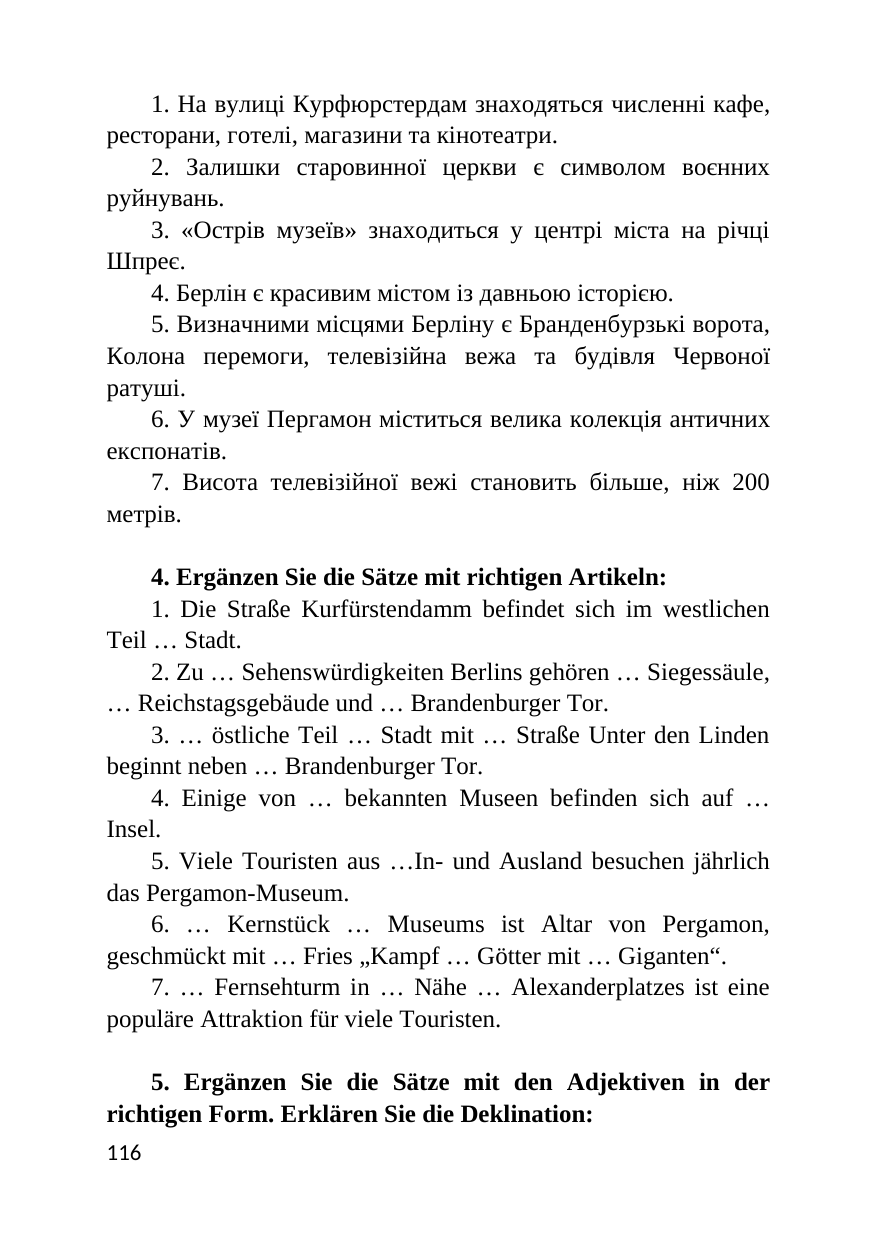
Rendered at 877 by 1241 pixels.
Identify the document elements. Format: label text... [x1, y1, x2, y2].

text 2. Zu … Sehenswürdigkeiten Berlins gehören … Siegessäule, … Reichstagsgebäude und … Brandenburger Tor. [106, 657, 771, 717]
text 5. Viele Touristen aus …In- und Ausland besuchen jährlich das Pergamon-Museum. [106, 846, 771, 906]
text 1. На вулиці Курфюрстердам знаходяться численні кафе, ресторани, готелі, магазини та кінотеатри. [106, 89, 771, 149]
text 6. У музеї Пергамон міститься велика колекція античних експонатів. [106, 404, 771, 464]
text 5. Визначними місцями Берліну є Бранденбурзькі ворота, Колона перемоги, телевізійна вежа та будівля Червоної ратуші. [106, 309, 771, 401]
text 6. … Kernstück … Museums ist Altar von Pergamon, geschmückt mit … Fries „Kampf … Götter mit … Giganten“. [106, 909, 771, 969]
text 3. «Острів музеїв» знаходиться у центрі міста на річці Шпреє. [106, 215, 771, 275]
text 2. Залишки старовинної церкви є символом воєнних руйнувань. [106, 152, 771, 212]
text 7. … Fernsehturm in … Nähe … Alexanderplatzes ist eine populäre Attraktion für viele Touristen. [106, 972, 771, 1033]
text 7. Висота телевізійної вежі становить більше, ніж 200 метрів. [106, 467, 771, 528]
text 1. Die Straße Kurfürstendamm befindet sich im westlichen Teil … Stadt. [106, 594, 771, 654]
text 5. Ergänzen Sie die Sätze mit den Adjektiven in der richtigen Form. Erklären Sie die Deklination: [106, 1067, 771, 1127]
text 4. Ergänzen Sie die Sätze mit richtigen Artikeln: [106, 562, 771, 591]
text 4. Einige von … bekannten Museen befinden sich auf … Insel. [106, 783, 771, 843]
text 4. Берлін є красивим містом із давньою історією. [106, 278, 771, 307]
text 3. … östliche Teil … Stadt mit … Straße Unter den Linden beginnt neben … Brandenburger Tor. [106, 720, 771, 780]
